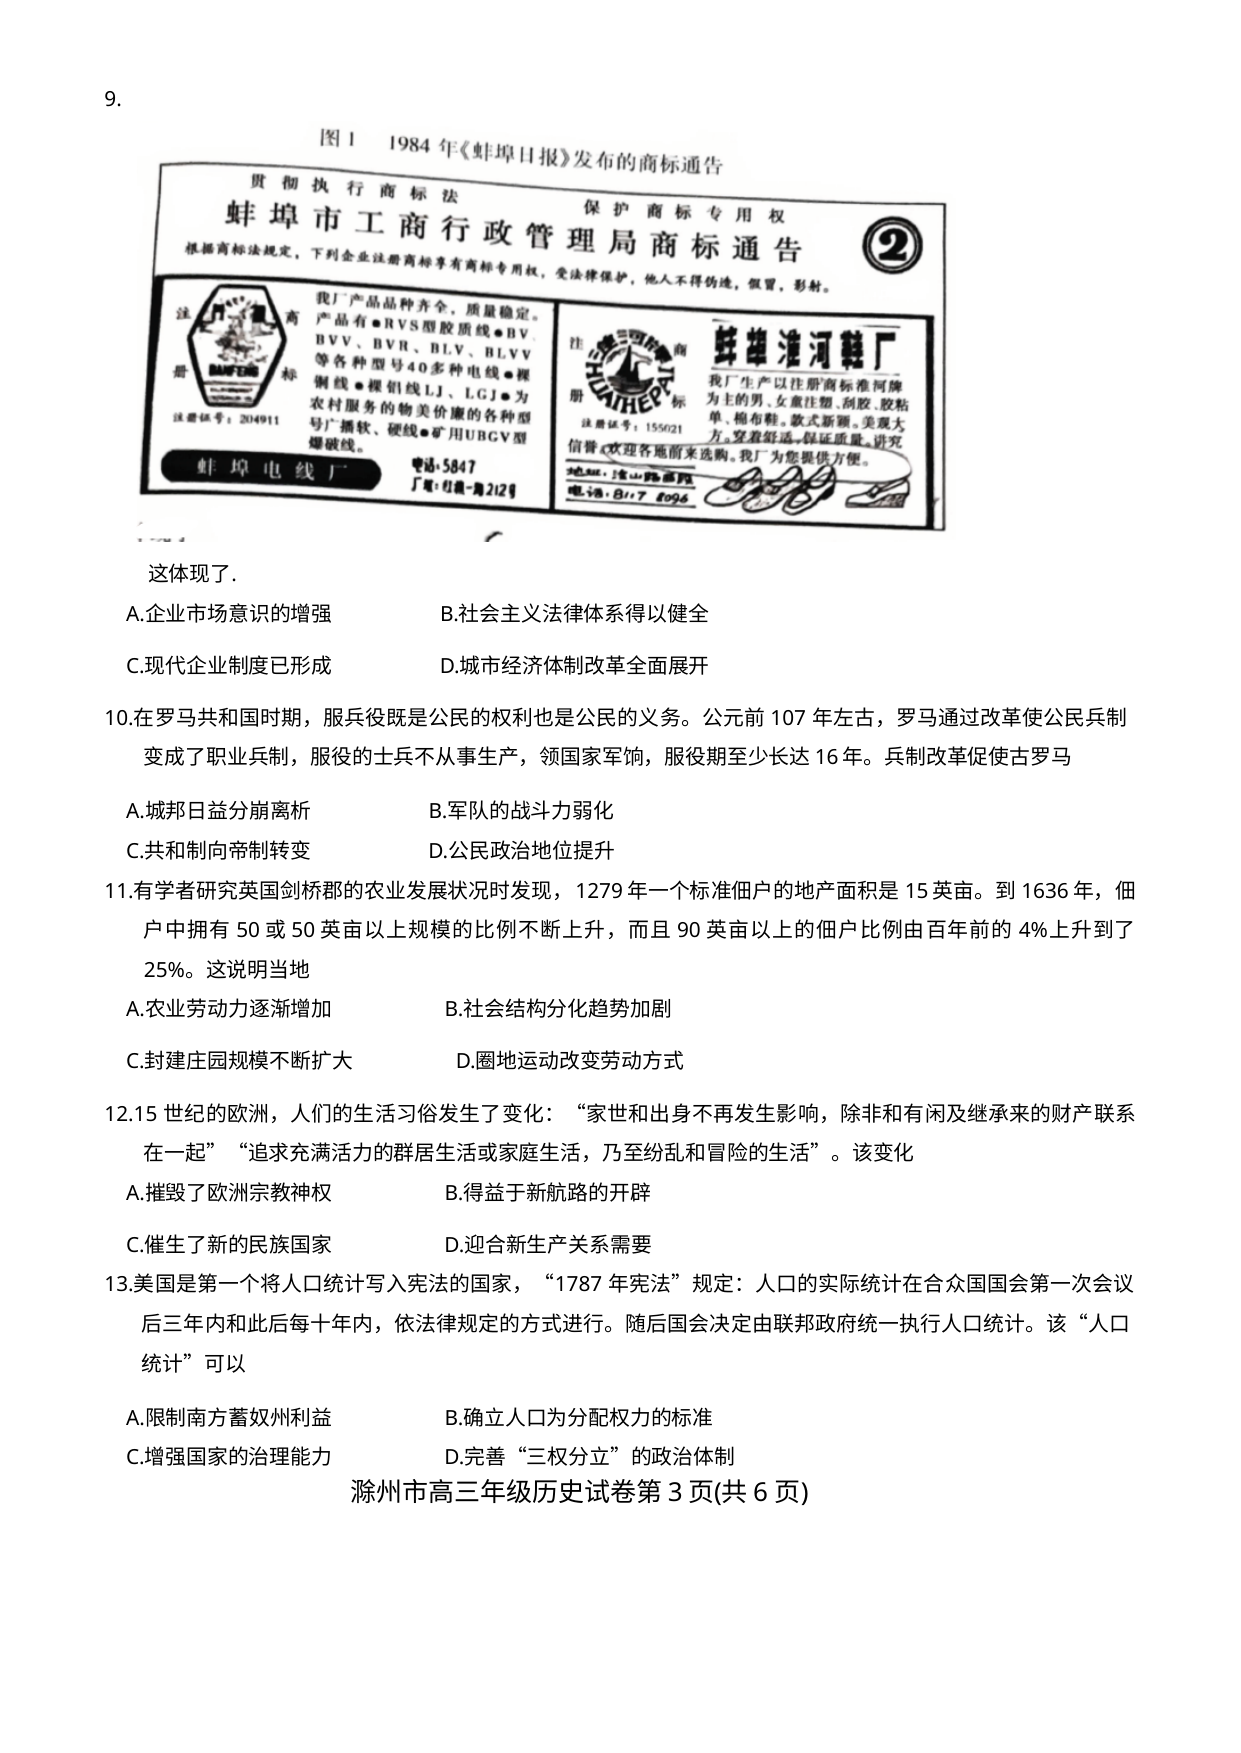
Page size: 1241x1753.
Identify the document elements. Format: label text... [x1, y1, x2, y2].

text A.农业劳动力逐渐增加 B.社会结构分化趋势加剧 [104, 983, 1136, 1023]
text 10.在罗马共和国时期，服兵役既是公民的权利也是公民的义务。公元前107 年左古，罗马通过改革使公民兵制变成了职业兵制，服役的士兵不从事生产，领国家军饷，服役期至少长达16年。兵制改革促使古罗马 [104, 692, 1128, 771]
text 滁州市高三年级历史试卷第3页(共6 页) [350, 1471, 1136, 1509]
text 9. [104, 73, 1136, 112]
text C.封建庄园规模不断扩大 D.圈地运动改变劳动方式 [104, 1035, 1136, 1075]
text 12.15 世纪的欧洲，人们的生活习俗发生了变化：“家世和出身不再发生影响，除非和有闲及继承来的财产联系在一起”“追求充满活力的群居生活或家庭生活，乃至纷乱和冒险的生活”。该变化 [104, 1087, 1136, 1167]
text 13.美国是第一个将人口统计写入宪法的国家，“1787 年宪法”规定：人口的实际统计在合众国国会第一次会议后三年内和此后每十年内，依法律规定的方式进行。随后国会决定由联邦政府统一执行人口统计。该“人口统计”可以 [104, 1258, 1134, 1377]
text 这体现了. [148, 548, 1136, 587]
text C.增强国家的治理能力 D.完善“三权分立”的政治体制 [104, 1431, 1136, 1471]
text A.城邦日益分崩离析 B.军队的战斗力弱化 [104, 785, 1136, 825]
text C.共和制向帝制转变 D.公民政治地位提升 [104, 825, 1136, 864]
text C.现代企业制度已形成 D.城市经济体制改革全面展开 [104, 639, 1136, 679]
text C.催生了新的民族国家 D.迎合新生产关系需要 [104, 1219, 1136, 1258]
text A.企业市场意识的增强 B.社会主义法律体系得以健全 [104, 587, 1136, 627]
picture [136, 121, 957, 542]
text A.限制南方蓄奴州利益 B.确立人口为分配权力的标准 [104, 1392, 1136, 1431]
text 11.有学者研究英国剑桥郡的农业发展状况时发现，1279年一个标准佃户的地产面积是15英亩。到1636年，佃户中拥有50或50英亩以上规模的比例不断上升，而且90英亩以上的佃户比例由百年前的4%上升到了25%。这说明当地 [104, 864, 1136, 983]
text A.摧毁了欧洲宗教神权 B.得益于新航路的开辟 [104, 1167, 1136, 1206]
